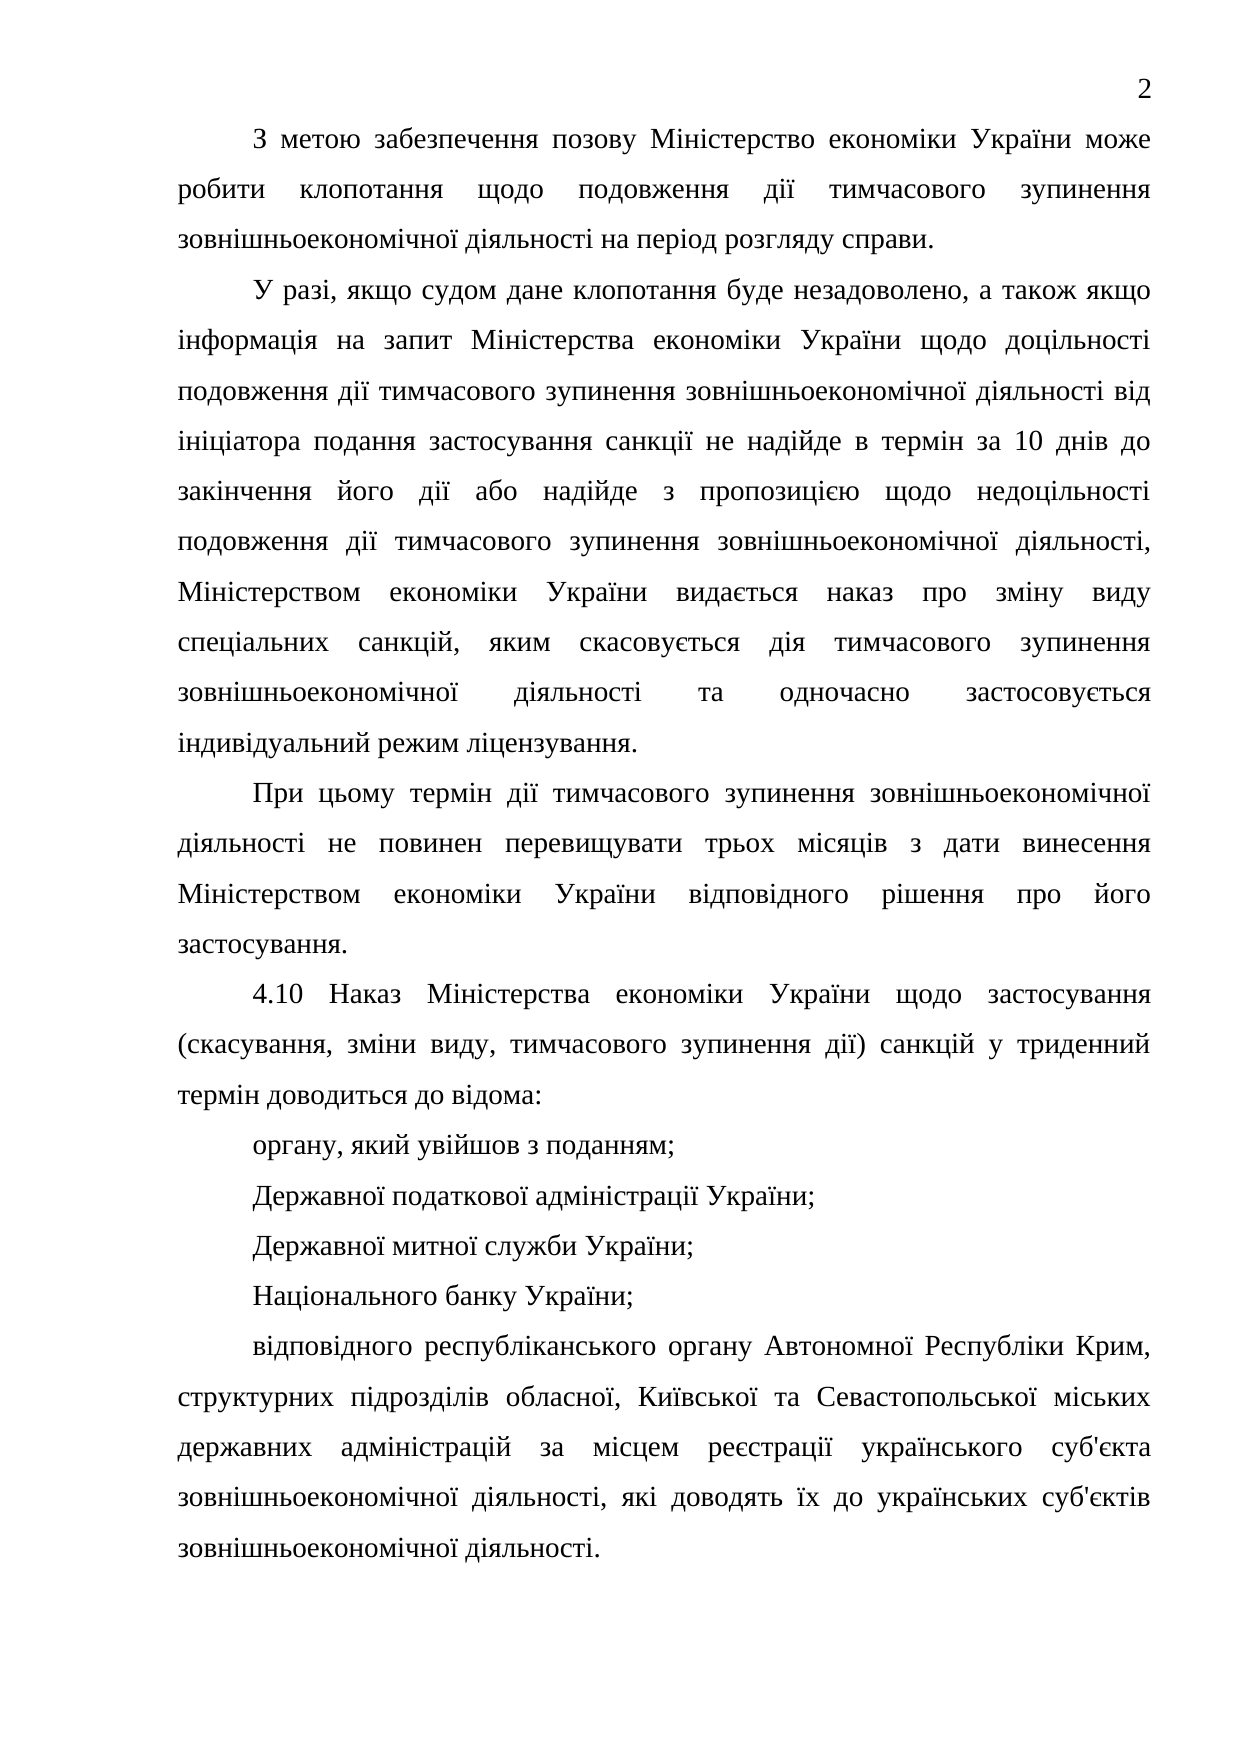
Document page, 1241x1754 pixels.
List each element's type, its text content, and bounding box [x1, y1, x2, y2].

text Державної митної служби України; [177, 1228, 1152, 1261]
text З метою забезпечення позову Міністерство економіки України може робити клопотання щодо подовження дії тимчасового зупинення зовнішньоекономічної діяльності на період розгляду справи. [177, 121, 1152, 255]
text відповідного республіканського органу Автономної Республіки Крим, структурних підрозділів обласної, Київської та Севастопольської міських державних адміністрацій за місцем реєстрації українського суб'єкта зовнішньоекономічної діяльності, які доводять їх до українських суб'єктів зовнішньоекономічної діяльності. [177, 1328, 1152, 1563]
text При цьому термін дії тимчасового зупинення зовнішньоекономічної діяльності не повинен перевищувати трьох місяців з дати винесення Міністерством економіки України відповідного рішення про його застосування. [177, 775, 1152, 959]
text У разі, якщо судом дане клопотання буде незадоволено, а також якщо інформація на запит Міністерства економіки України щодо доцільності подовження дії тимчасового зупинення зовнішньоекономічної діяльності від ініціатора подання застосування санкції не надійде в термін за 10 днів до закінчення його дії або надійде з пропозицією щодо недоцільності подовження дії тимчасового зупинення зовнішньоекономічної діяльності, Міністерством економіки України видається наказ про зміну виду спеціальних санкцій, яким скасовується дія тимчасового зупинення зовнішньоекономічної діяльності та одночасно застосовується індивідуальний режим ліцензування. [177, 272, 1152, 758]
text Державної податкової адміністрації України; [177, 1178, 1152, 1211]
text органу, який увійшов з поданням; [177, 1127, 1152, 1161]
text Національного банку України; [177, 1278, 1152, 1312]
text 4.10 Наказ Міністерства економіки України щодо застосування (скасування, зміни виду, тимчасового зупинення дії) санкцій у триденний термін доводиться до відома: [177, 976, 1152, 1111]
